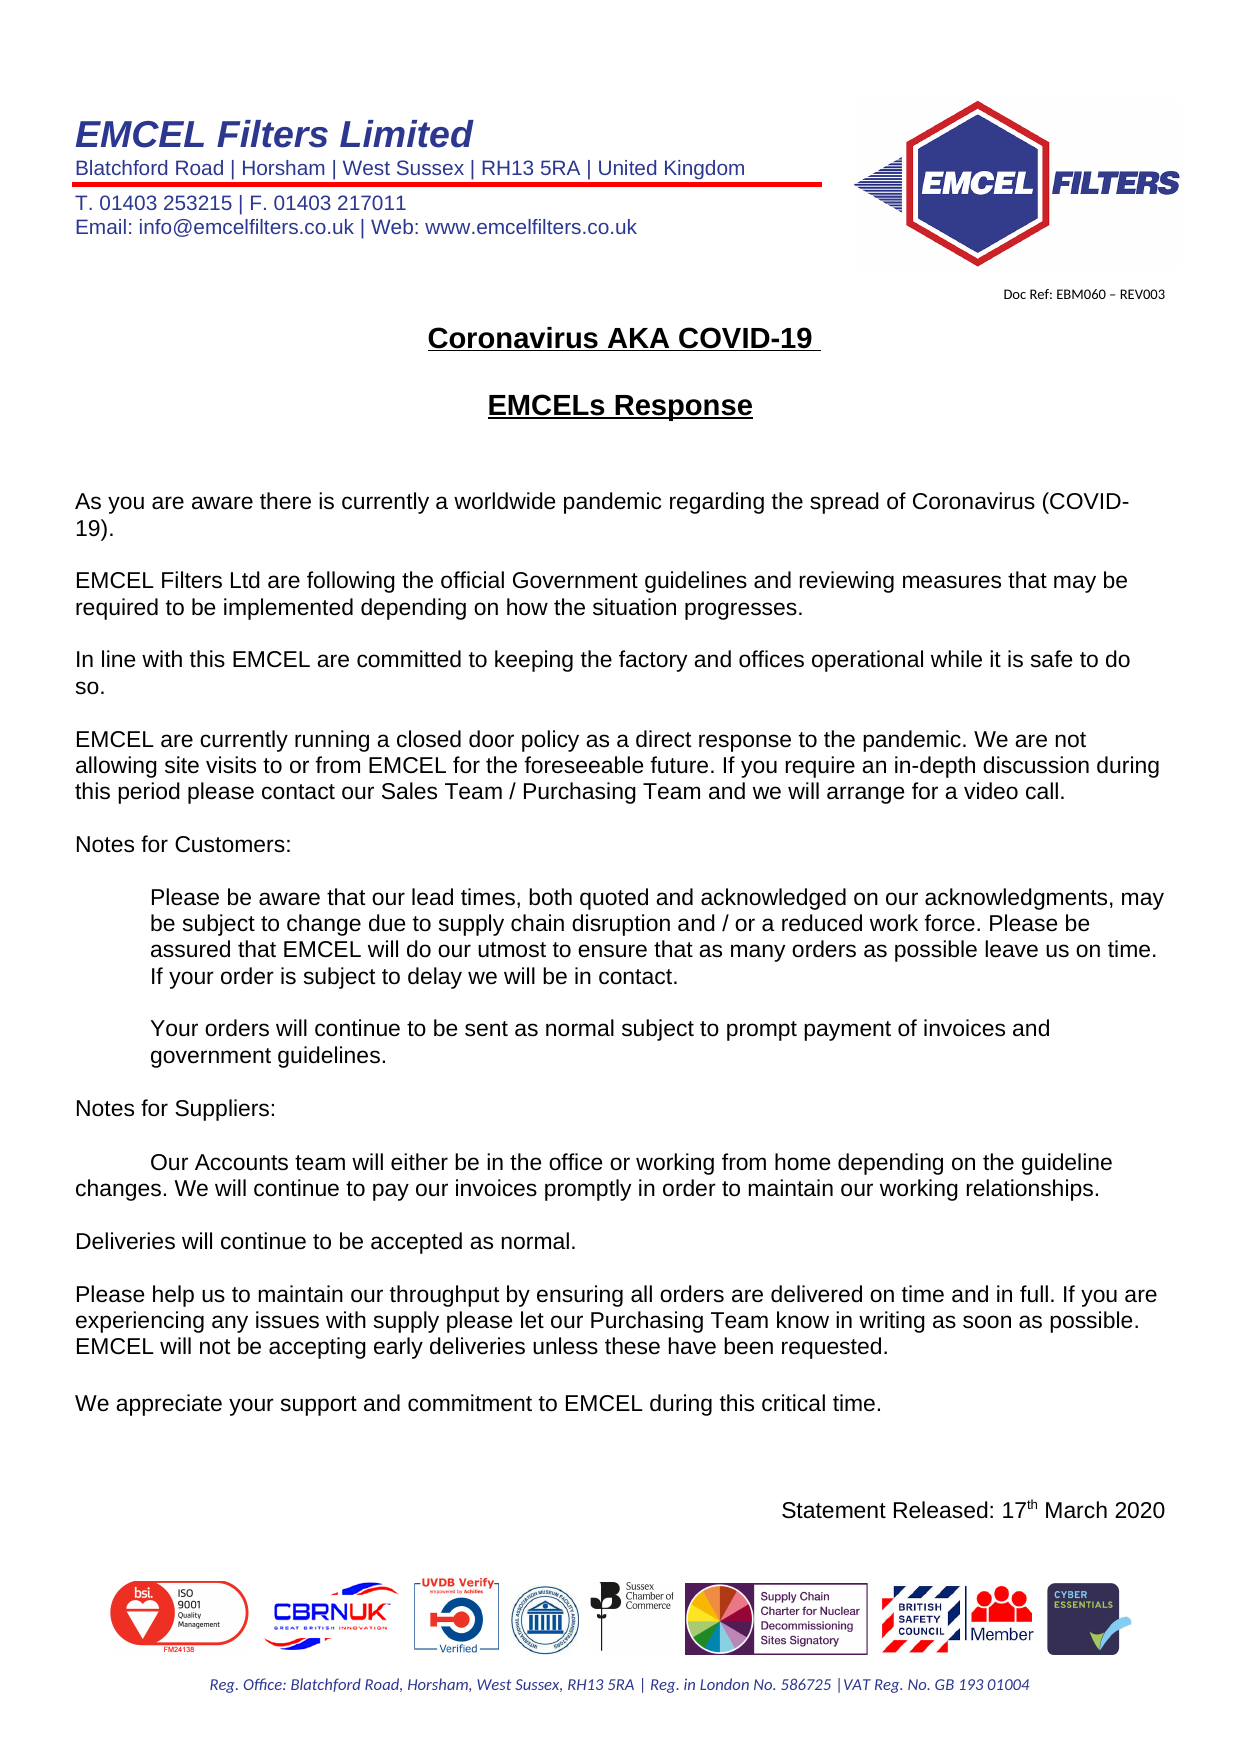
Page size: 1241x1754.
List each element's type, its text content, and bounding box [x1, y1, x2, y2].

text Please be aware that our lead times, both quoted and acknowledged on our acknowledgments, may be subject to change due to supply chain disruption and / or a reduced work force. Please be assured that EMCEL will do our utmost to ensure that as many orders as possible leave us on time. If your order is subject to delay we will be in contact. [150, 884, 1165, 989]
text Doc Ref: EBM060 – REV003 [75, 285, 1165, 303]
picture [510, 1585, 579, 1655]
text EMCEL Filters Ltd are following the official Government guidelines and reviewing measures that may be required to be implemented depending on how the situation progresses. [75, 567, 1165, 620]
picture [590, 1582, 674, 1655]
picture [256, 1577, 403, 1655]
text Coronavirus AKA COVID-19 [75, 321, 1165, 354]
text Notes for Suppliers: [75, 1094, 1165, 1121]
picture [414, 1577, 499, 1655]
text EMCEL are currently running a closed door policy as a direct response to the pandemic. We are not allowing site visits to or from EMCEL for the foreseeable future. If you require an in-depth discussion during this period please contact our Sales Team / Purchasing Team and we will arrange for a video call. [75, 726, 1165, 804]
text Our Accounts team will either be in the office or working from home depending on the guideline changes. We will continue to pay our invoices promptly in order to maintain our working relationships. [75, 1149, 1165, 1202]
picture [851, 98, 1182, 269]
text Deliveries will continue to be accepted as normal. [75, 1228, 1165, 1254]
picture [879, 1583, 1036, 1655]
text Notes for Customers: [75, 831, 1165, 857]
text As you are aware there is currently a worldwide pandemic regarding the spread of Coronavirus (COVID-19). [75, 488, 1165, 541]
picture [685, 1583, 868, 1655]
text EMCELs Response [75, 388, 1165, 421]
picture [1047, 1583, 1132, 1655]
text Please help us to maintain our throughput by ensuring all orders are delivered on time and in full. If you are experiencing any issues with supply please let our Purchasing Team know in writing as soon as possible. EMCEL will not be accepting early deliveries unless these have been requested. [75, 1281, 1165, 1360]
text We appreciate your support and commitment to EMCEL during this critical time. [75, 1388, 1165, 1416]
picture [108, 1581, 251, 1655]
text In line with this EMCEL are committed to keeping the factory and offices operational while it is safe to do so. [75, 646, 1165, 699]
text Statement Released: 17th March 2020 [75, 1497, 1165, 1523]
text Your orders will continue to be sent as normal subject to prompt payment of invoices and government guidelines. [150, 1015, 1165, 1068]
